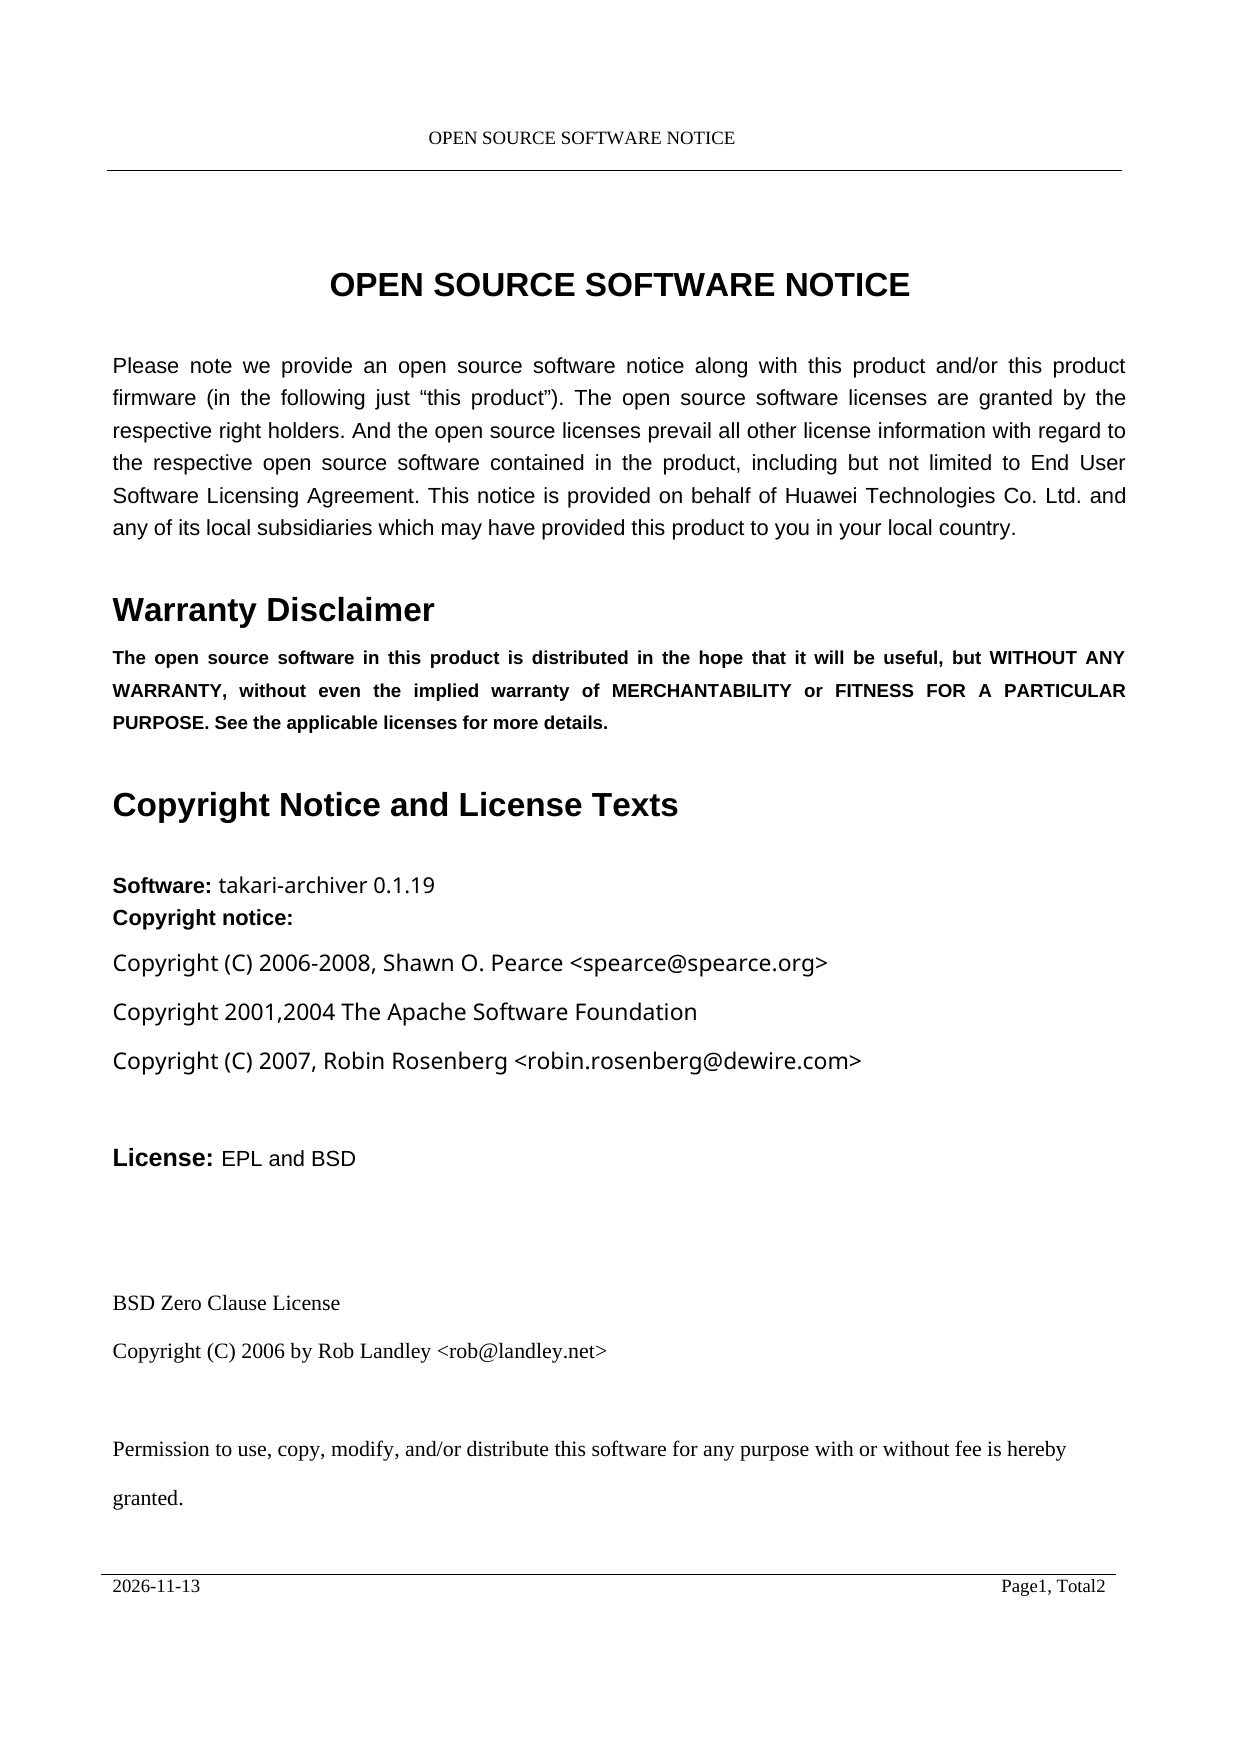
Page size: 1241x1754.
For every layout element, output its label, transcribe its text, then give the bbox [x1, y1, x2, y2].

text Copyright (C) 2006-2008, Shawn O. Pearce <spearce@spearce.org> Copyright 2001,2004 The Apache Software Foundation Copyright (C) 2007, Robin Rosenberg <robin.rosenberg@dewire.com> [112, 947, 1128, 1125]
text Software: takari-archiver 0.1.19 [112, 869, 1128, 901]
text OPEN SOURCE SOFTWARE NOTICE [112, 251, 1128, 316]
text Warranty Disclaimer [112, 576, 1128, 641]
text Copyright Notice and License Texts [112, 771, 1128, 836]
text Copyright notice: [112, 901, 1128, 934]
text Please note we provide an open source software notice along with this product and/or this product firmware (in the following just “this product”). The open source software licenses are granted by the respective right holders. And the open source licenses prevail all other license information with regard to the respective open source software contained in the product, including but not limited to End User Software Licensing Agreement. This notice is provided on behalf of Huawei Technologies Co. Ltd. and any of its local subsidiaries which may have provided this product to you in your local country. [112, 349, 1128, 544]
text The open source software in this product is distributed in the hope that it will be useful, but WITHOUT ANY WARRANTY, without even the implied warranty of MERCHANTABILITY or FITNESS FOR A PARTICULAR PURPOSE. See the applicable licenses for more details. [112, 641, 1128, 739]
text License: EPL and BSD [112, 1142, 1128, 1174]
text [112, 1188, 1128, 1513]
